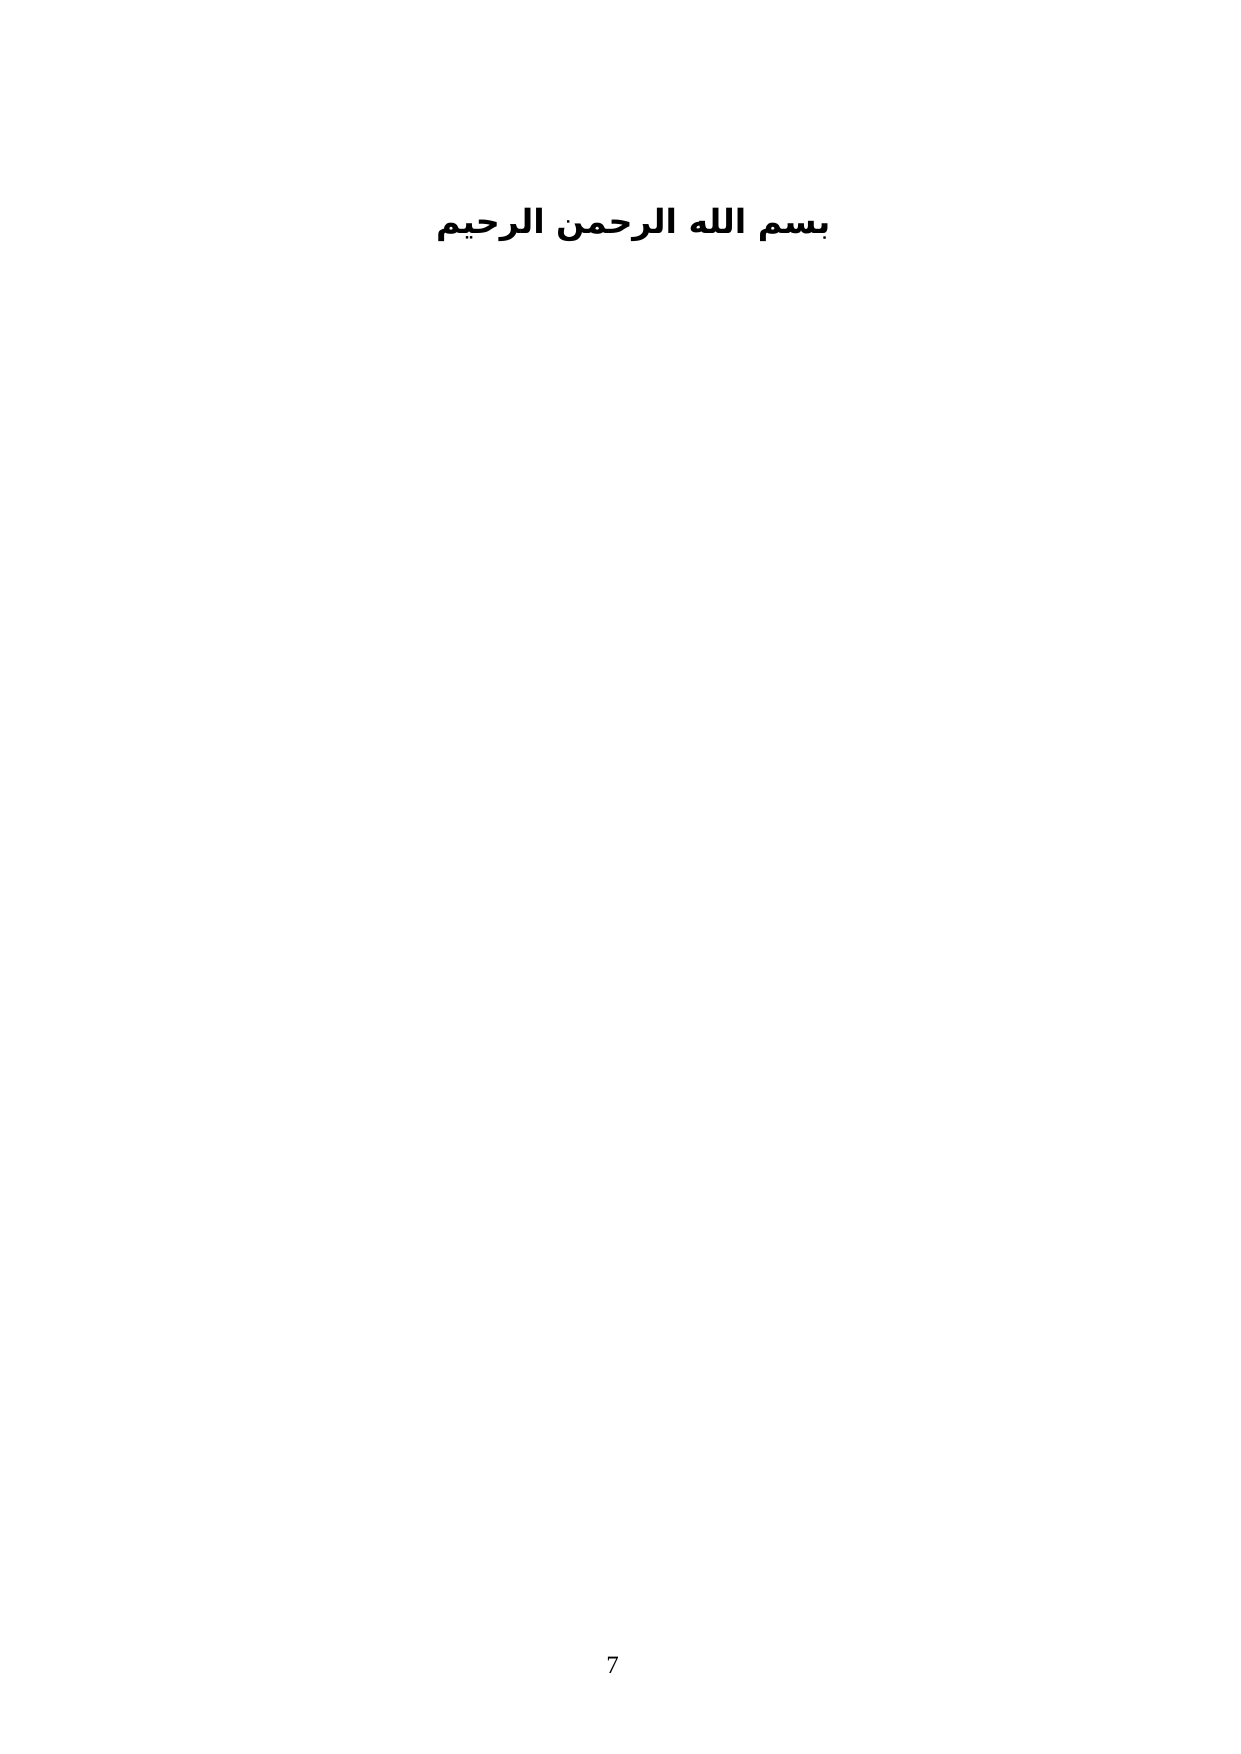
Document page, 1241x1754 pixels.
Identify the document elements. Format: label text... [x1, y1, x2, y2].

text بسم الله الرحمن الرحیم [222, 202, 1033, 241]
